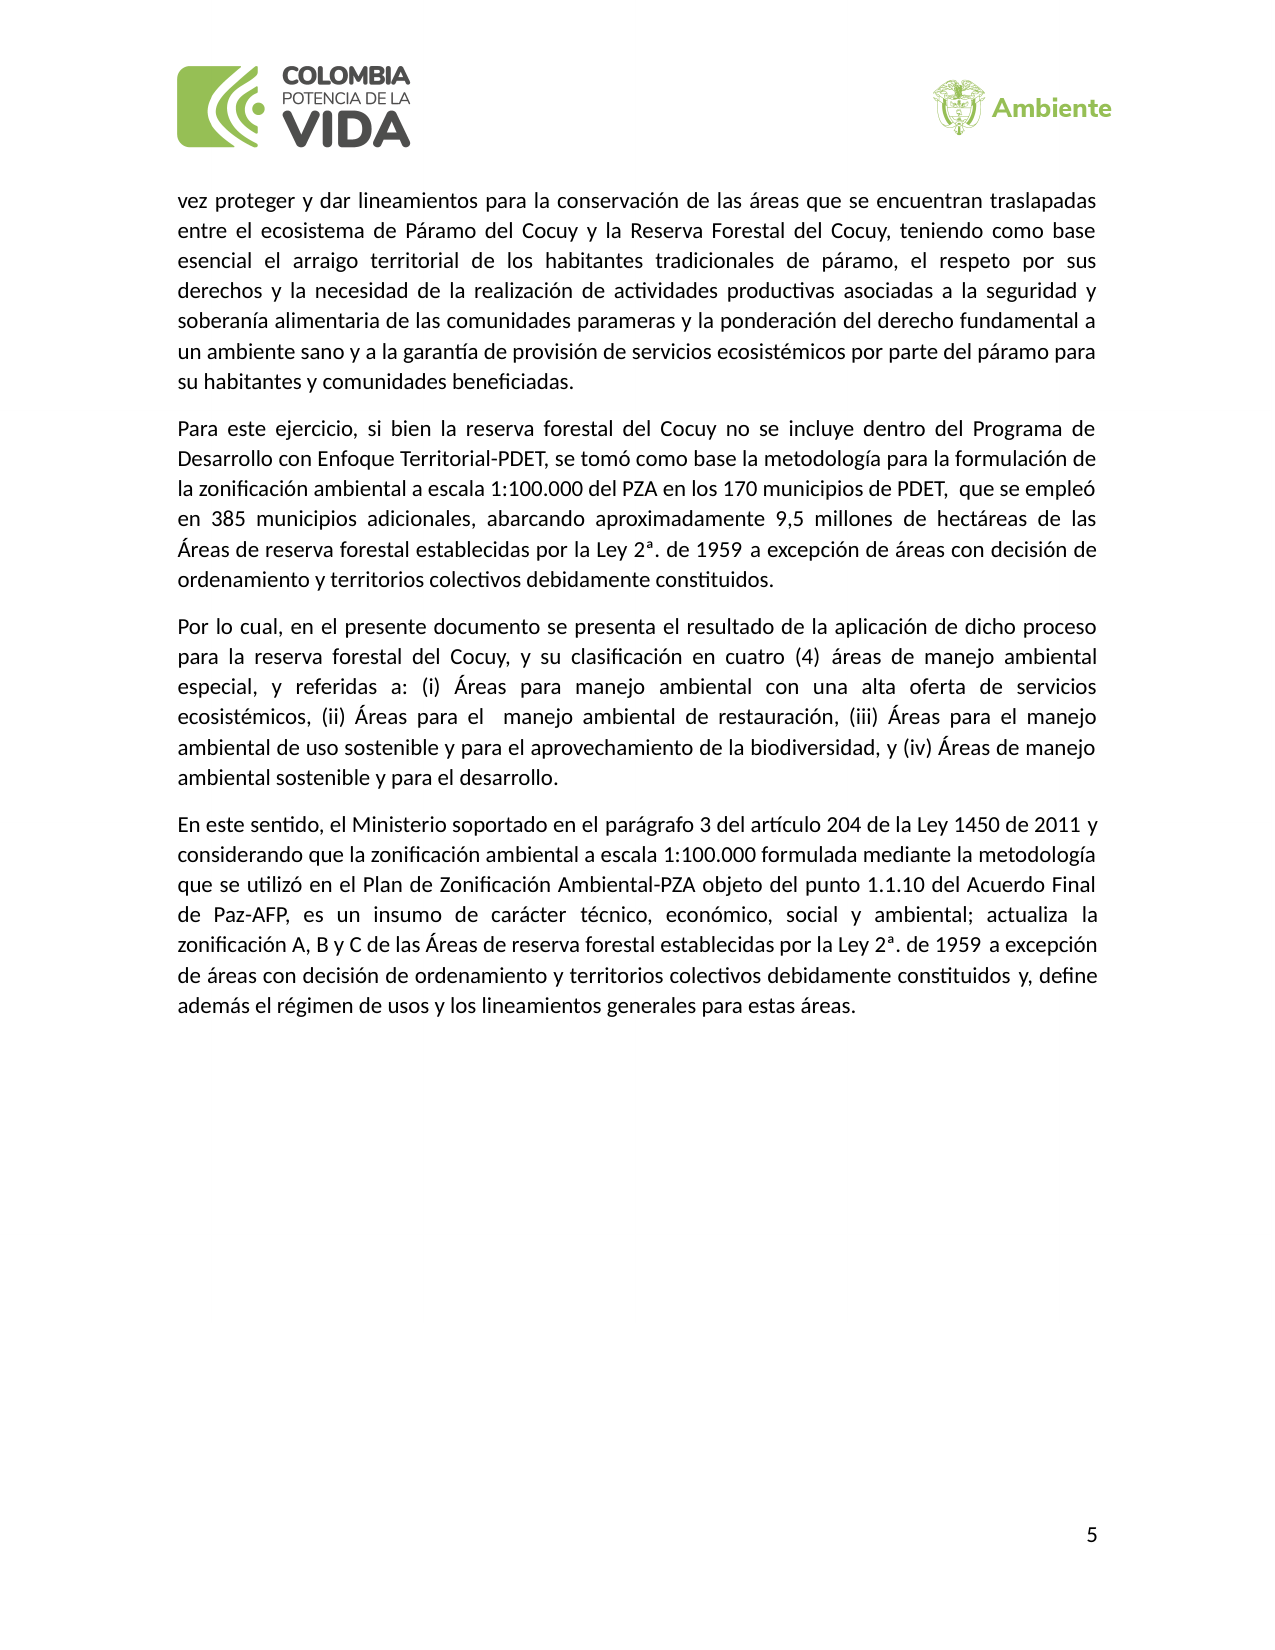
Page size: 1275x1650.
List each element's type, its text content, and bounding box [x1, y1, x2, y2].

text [177, 186, 1098, 395]
picture [0, 0, 1272, 1323]
text Para este ejercicio, si bien la reserva forestal del Cocuy no se incluye dentro del Programa de Desarrollo con Enfoque Territorial-PDET, se tomó como base la metodología para la formulación de la zonificación ambiental a escala 1:100.000 del PZA en los 170 municipios de PDET, que se empleó en 385 municipios adicionales, abarcando aproximadamente 9,5 millones de hectáreas de las Áreas de reserva forestal establecidas por la Ley 2ª. de 1959 a excepción de áreas con decisión de ordenamiento y territorios colectivos debidamente constituidos. [177, 414, 1098, 593]
text Por lo cual, en el presente documento se presenta el resultado de la aplicación de dicho proceso para la reserva forestal del Cocuy, y su clasificación en cuatro (4) áreas de manejo ambiental especial, y referidas a: (i) Áreas para manejo ambiental con una alta oferta de servicios ecosistémicos, (ii) Áreas para el manejo ambiental de restauración, (iii) Áreas para el manejo ambiental de uso sostenible y para el aprovechamiento de la biodiversidad, y (iv) Áreas de manejo ambiental sostenible y para el desarrollo. [177, 612, 1098, 791]
text En este sentido, el Ministerio soportado en el parágrafo 3 del artículo 204 de la Ley 1450 de 2011 y considerando que la zonificación ambiental a escala 1:100.000 formulada mediante la metodología que se utilizó en el Plan de Zonificación Ambiental-PZA objeto del punto 1.1.10 del Acuerdo Final de Paz-AFP, es un insumo de carácter técnico, económico, social y ambiental; actualiza la zonificación A, B y C de las Áreas de reserva forestal establecidas por la Ley 2ª. de 1959 a excepción de áreas con decisión de ordenamiento y territorios colectivos debidamente constituidos y, define además el régimen de usos y los lineamientos generales para estas áreas. [177, 810, 1098, 1019]
